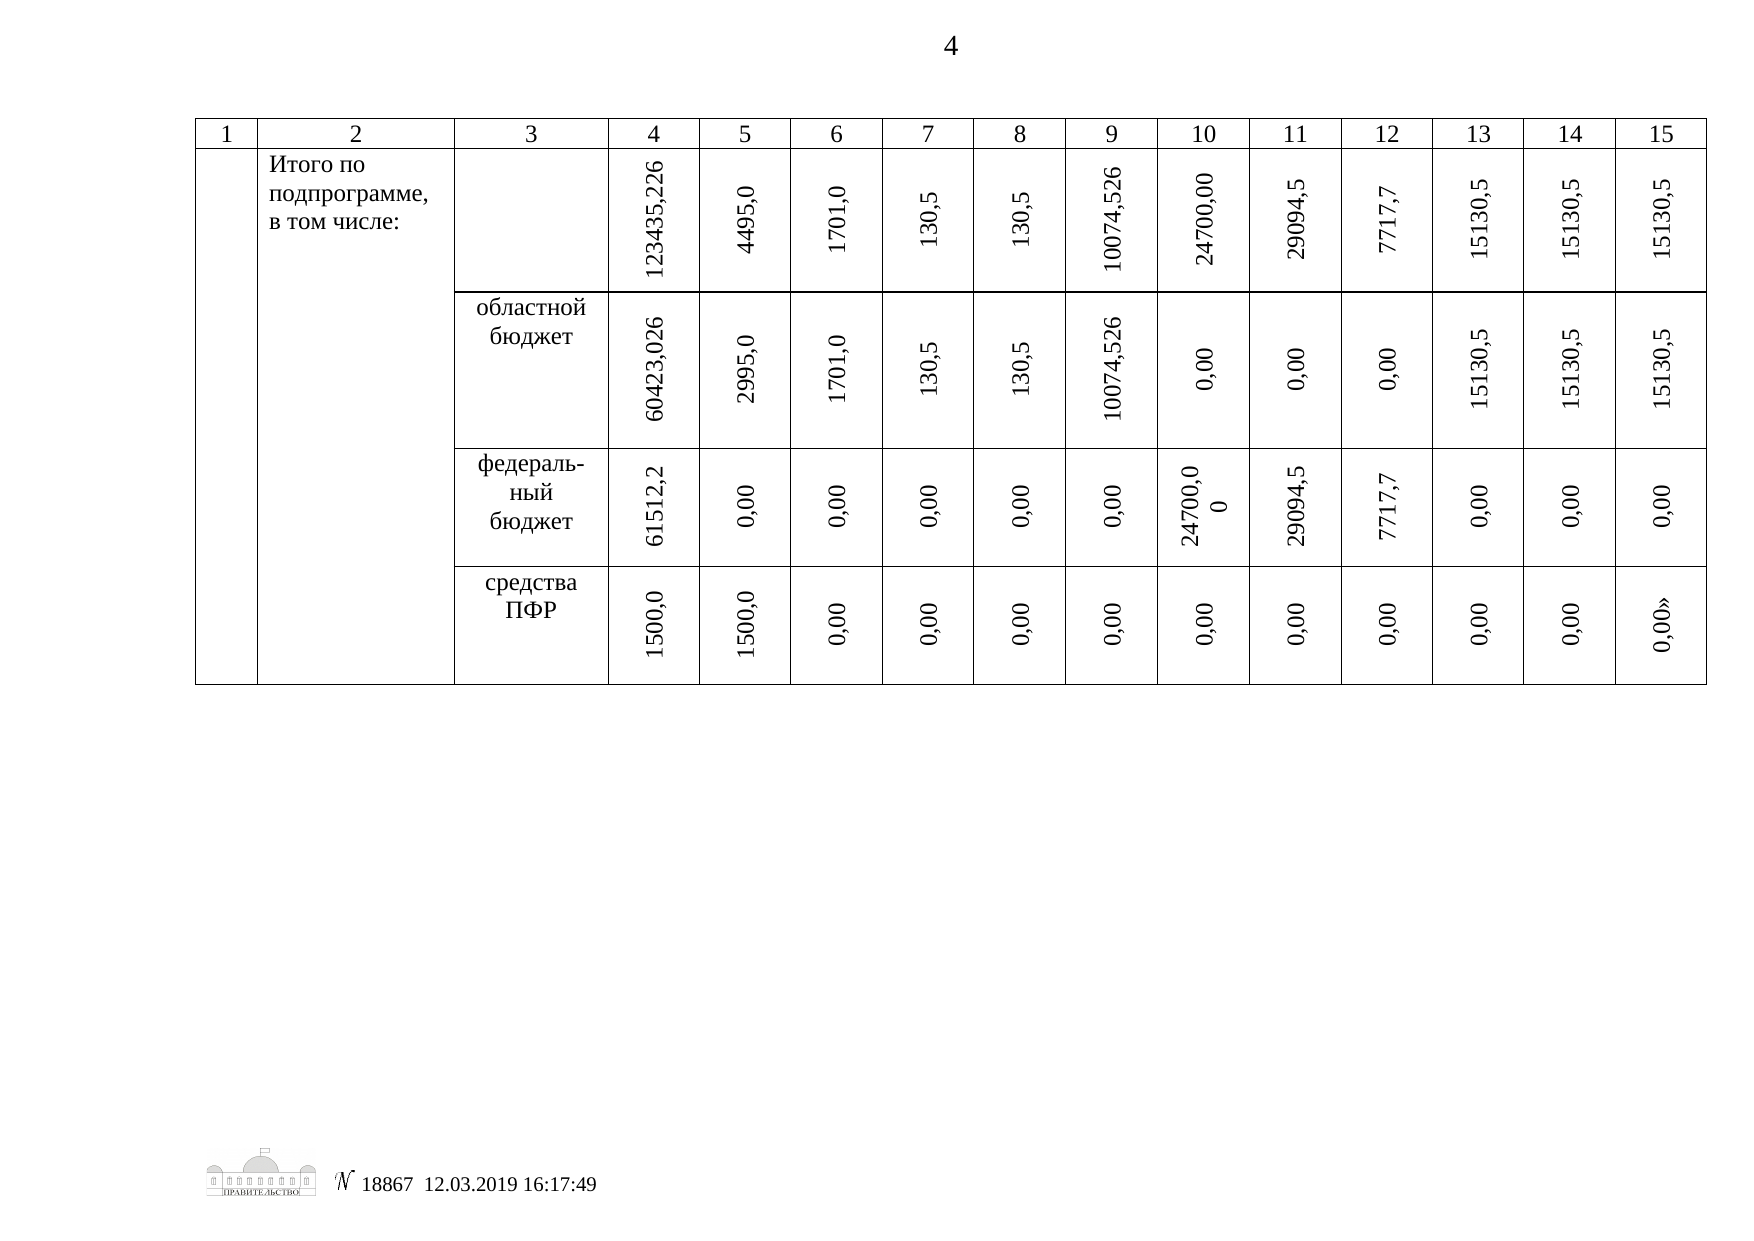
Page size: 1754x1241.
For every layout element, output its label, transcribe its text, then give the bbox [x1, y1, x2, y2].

table_header 8 [974, 119, 1065, 148]
table_cell 2995,0 [700, 293, 790, 447]
table_cell 0,00 [1524, 449, 1615, 566]
table_header 3 [455, 119, 608, 148]
picture [330, 1167, 358, 1192]
table_cell 7717,7 [1342, 149, 1432, 291]
table_cell 15130,5 [1616, 149, 1706, 291]
table_cell 0,00 [1524, 567, 1615, 684]
table_cell 130,5 [883, 293, 973, 447]
table_cell 0,00» [1616, 567, 1706, 684]
table_cell 0,00 [1066, 449, 1157, 566]
table_cell 24700,00 [1158, 449, 1249, 566]
table_cell [196, 149, 257, 684]
table_cell 0,00 [791, 449, 882, 566]
table_header 14 [1524, 119, 1615, 148]
table_header 6 [791, 119, 882, 148]
table_cell 29094,5 [1250, 149, 1341, 291]
table_header 11 [1250, 119, 1341, 148]
table_cell 0,00 [974, 567, 1065, 684]
table_cell 0,00 [883, 449, 973, 566]
table_cell 1701,0 [791, 293, 882, 447]
table_header 1 [196, 119, 257, 148]
table_header 4 [609, 119, 699, 148]
table_cell 1500,0 [609, 567, 699, 684]
table_cell средства ПФР [455, 567, 608, 684]
table_header 12 [1342, 119, 1432, 148]
table_cell 0,00 [1250, 293, 1341, 447]
table_cell 1701,0 [791, 149, 882, 291]
picture [206, 1148, 316, 1196]
table_cell 61512,2 [609, 449, 699, 566]
table_cell 0,00 [700, 449, 790, 566]
table_cell [455, 149, 608, 291]
table_cell 0,00 [974, 449, 1065, 566]
table_header 15 [1616, 119, 1706, 148]
table_cell 0,00 [1433, 449, 1523, 566]
table_cell 130,5 [974, 293, 1065, 447]
table_cell федераль-ный бюджет [455, 449, 608, 566]
table_cell 15130,5 [1524, 149, 1615, 291]
table_header 5 [700, 119, 790, 148]
table_cell 0,00 [1342, 567, 1432, 684]
table_cell 24700,00 [1158, 149, 1249, 291]
table_cell областной бюджет [455, 293, 608, 447]
table_cell Итого по подпрограмме, в том числе: [258, 149, 454, 684]
table_cell 10074,526 [1066, 149, 1157, 291]
table_cell 15130,5 [1524, 293, 1615, 447]
table_cell 4495,0 [700, 149, 790, 291]
table_header 9 [1066, 119, 1157, 148]
table_cell 15130,5 [1616, 293, 1706, 447]
table_cell 29094,5 [1250, 449, 1341, 566]
table_cell 0,00 [1433, 567, 1523, 684]
table_cell 60423,026 [609, 293, 699, 447]
table_cell 10074,526 [1066, 293, 1157, 447]
table_cell 0,00 [1158, 567, 1249, 684]
table_cell 0,00 [1342, 293, 1432, 447]
table_cell 0,00 [1250, 567, 1341, 684]
table_cell 7717,7 [1342, 449, 1432, 566]
table_cell 130,5 [883, 149, 973, 291]
table_cell 0,00 [1616, 449, 1706, 566]
table_cell 0,00 [883, 567, 973, 684]
table_header 2 [258, 119, 454, 148]
table_header 7 [883, 119, 973, 148]
table_cell 15130,5 [1433, 149, 1523, 291]
table_cell 15130,5 [1433, 293, 1523, 447]
table_cell 130,5 [974, 149, 1065, 291]
table_header 13 [1433, 119, 1523, 148]
table_cell 0,00 [1066, 567, 1157, 684]
table_cell 0,00 [1158, 293, 1249, 447]
table_cell 0,00 [791, 567, 882, 684]
table_cell 1500,0 [700, 567, 790, 684]
table_cell 123435,226 [609, 149, 699, 291]
table_header 10 [1158, 119, 1249, 148]
